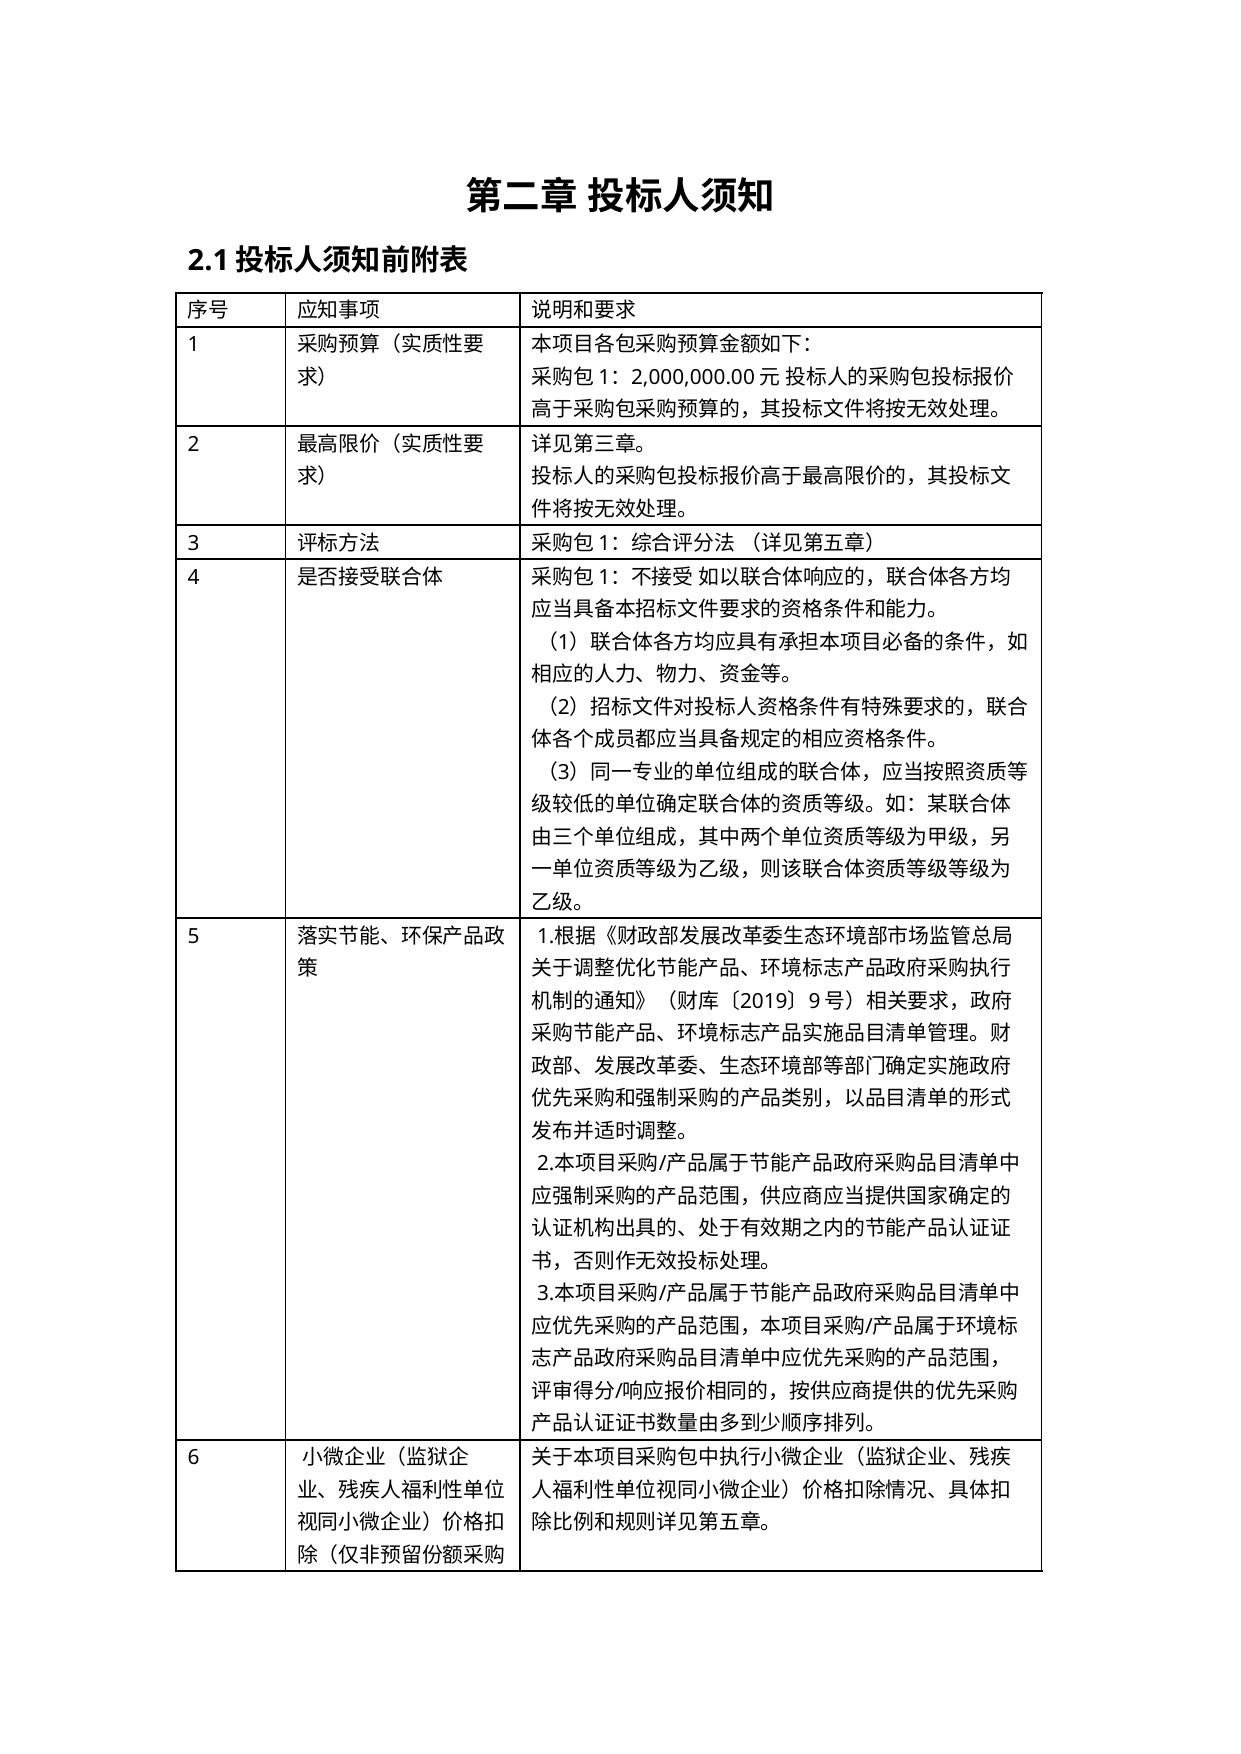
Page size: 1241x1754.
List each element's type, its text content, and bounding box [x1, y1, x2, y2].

table_cell 2 [177, 427, 285, 524]
table_cell 评标方法 [286, 526, 519, 558]
table_cell 是否接受联合体 [286, 560, 519, 917]
table_cell 1.根据《财政部发展改革委生态环境部市场监管总局关于调整优化节能产品、环境标志产品政府采购执行机制的通知》（财库〔2019〕9号）相关要求，政府采购节能产品、环境标志产品实施品目清单管理。财政部、发展改革委、生态环境部等部门确定实施政府优先采购和强制采购的产品类别，以品目清单的形式发布并适时调整。 2.本项目采购/产品属于节能产品政府采购品目清单中应强制采购的产品范围，供应商应当提供国家确定的认证机构出具的、处于有效期之内的节能产品认证证书，否则作无效投标处理。 3.本项目采购/产品属于节能产品政府采购品目清单中应优先采购的产品范围，本项目采购/产品属于环境标志产品政府采购品目清单中应优先采购的产品范围，评审得分/响应报价相同的，按供应商提供的优先采购产品认证证书数量由多到少顺序排列。 [521, 919, 1041, 1439]
text 第二章 投标人须知 [187, 162, 1053, 227]
table_cell 采购包1：综合评分法 （详见第五章） [521, 526, 1041, 558]
table_cell 落实节能、环保产品政策 [286, 919, 519, 1439]
table_header 序号 [177, 294, 285, 326]
table_cell 采购包1：不接受 如以联合体响应的，联合体各方均应当具备本招标文件要求的资格条件和能力。 （1）联合体各方均应具有承担本项目必备的条件，如相应的人力、物力、资金等。 （2）招标文件对投标人资格条件有特殊要求的，联合体各个成员都应当具备规定的相应资格条件。 （3）同一专业的单位组成的联合体，应当按照资质等级较低的单位确定联合体的资质等级。如：某联合体由三个单位组成，其中两个单位资质等级为甲级，另一单位资质等级为乙级，则该联合体资质等级等级为乙级。 [521, 560, 1041, 917]
table_cell 详见第三章。 投标人的采购包投标报价高于最高限价的，其投标文件将按无效处理。 [521, 427, 1041, 524]
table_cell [521, 1441, 1041, 1570]
table_cell 1 [177, 328, 285, 425]
table_header 说明和要求 [521, 294, 1041, 326]
table_cell 3 [177, 526, 285, 558]
table_cell 5 [177, 919, 285, 1439]
text 2.1投标人须知前附表 [187, 227, 1053, 292]
table_cell 6 [177, 1441, 285, 1570]
table_header 应知事项 [286, 294, 519, 326]
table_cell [286, 1441, 519, 1570]
table_cell 最高限价（实质性要求） [286, 427, 519, 524]
table_cell 本项目各包采购预算金额如下： 采购包1：2,000,000.00元 投标人的采购包投标报价高于采购包采购预算的，其投标文件将按无效处理。 [521, 328, 1041, 425]
table_cell 采购预算（实质性要求） [286, 328, 519, 425]
table_cell 4 [177, 560, 285, 917]
